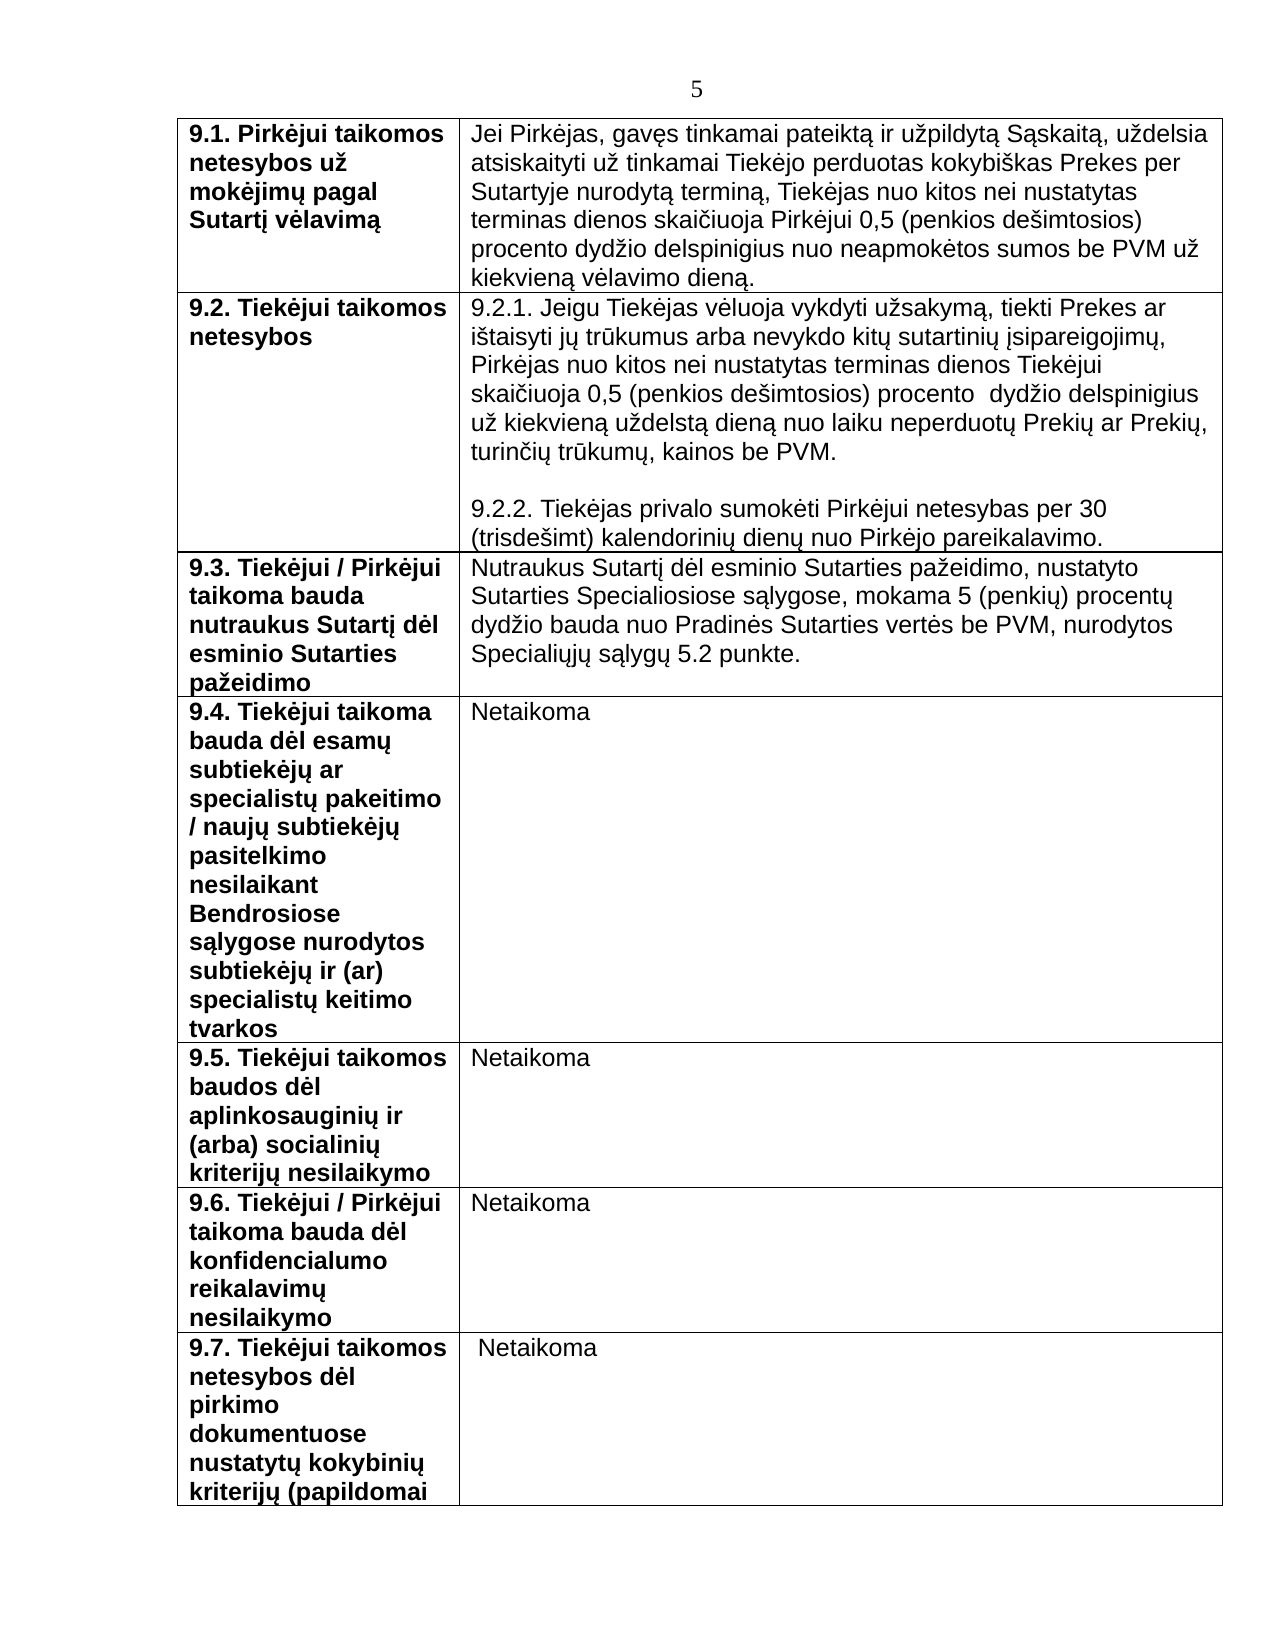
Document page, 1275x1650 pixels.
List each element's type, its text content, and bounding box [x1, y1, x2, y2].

table_cell Netaikoma [460, 1188, 1222, 1332]
table_cell Netaikoma [460, 697, 1222, 1042]
table_cell 9.1. Pirkėjui taikomos netesybos už mokėjimų pagal Sutartį vėlavimą [178, 119, 459, 292]
table_cell 9.2.1. Jeigu Tiekėjas vėluoja vykdyti užsakymą, tiekti Prekes ar ištaisyti jų trūkumus arba nevykdo kitų sutartinių įsipareigojimų, Pirkėjas nuo kitos nei nustatytas terminas dienos Tiekėjui skaičiuoja 0,5 (penkios dešimtosios) procento dydžio delspinigius už kiekvieną uždelstą dieną nuo laiku neperduotų Prekių ar Prekių, turinčių trūkumų, kainos be PVM. 9.2.2. Tiekėjas privalo sumokėti Pirkėjui netesybas per 30 (trisdešimt) kalendorinių dienų nuo Pirkėjo pareikalavimo. [460, 293, 1222, 551]
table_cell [178, 1333, 459, 1505]
table_cell 9.3. Tiekėjui / Pirkėjui taikoma bauda nutraukus Sutartį dėl esminio Sutarties pažeidimo [178, 553, 459, 696]
table_cell 9.6. Tiekėjui / Pirkėjui taikoma bauda dėl konfidencialumo reikalavimų nesilaikymo [178, 1188, 459, 1332]
table_cell Nutraukus Sutartį dėl esminio Sutarties pažeidimo, nustatyto Sutarties Specialiosiose sąlygose, mokama 5 (penkių) procentų dydžio bauda nuo Pradinės Sutarties vertės be PVM, nurodytos Specialiųjų sąlygų 5.2 punkte. [460, 553, 1222, 696]
table_cell Netaikoma [460, 1333, 1222, 1505]
table_cell Jei Pirkėjas, gavęs tinkamai pateiktą ir užpildytą Sąskaitą, uždelsia atsiskaityti už tinkamai Tiekėjo perduotas kokybiškas Prekes per Sutartyje nurodytą terminą, Tiekėjas nuo kitos nei nustatytas terminas dienos skaičiuoja Pirkėjui 0,5 (penkios dešimtosios) procento dydžio delspinigius nuo neapmokėtos sumos be PVM už kiekvieną vėlavimo dieną. [460, 119, 1222, 292]
table_cell 9.5. Tiekėjui taikomos baudos dėl aplinkosauginių ir (arba) socialinių kriterijų nesilaikymo [178, 1043, 459, 1187]
table_cell 9.2. Tiekėjui taikomos netesybos [178, 293, 459, 551]
table_cell Netaikoma [460, 1043, 1222, 1187]
table_cell 9.4. Tiekėjui taikoma bauda dėl esamų subtiekėjų ar specialistų pakeitimo / naujų subtiekėjų pasitelkimo nesilaikant Bendrosiose sąlygose nurodytos subtiekėjų ir (ar) specialistų keitimo tvarkos [178, 697, 459, 1042]
